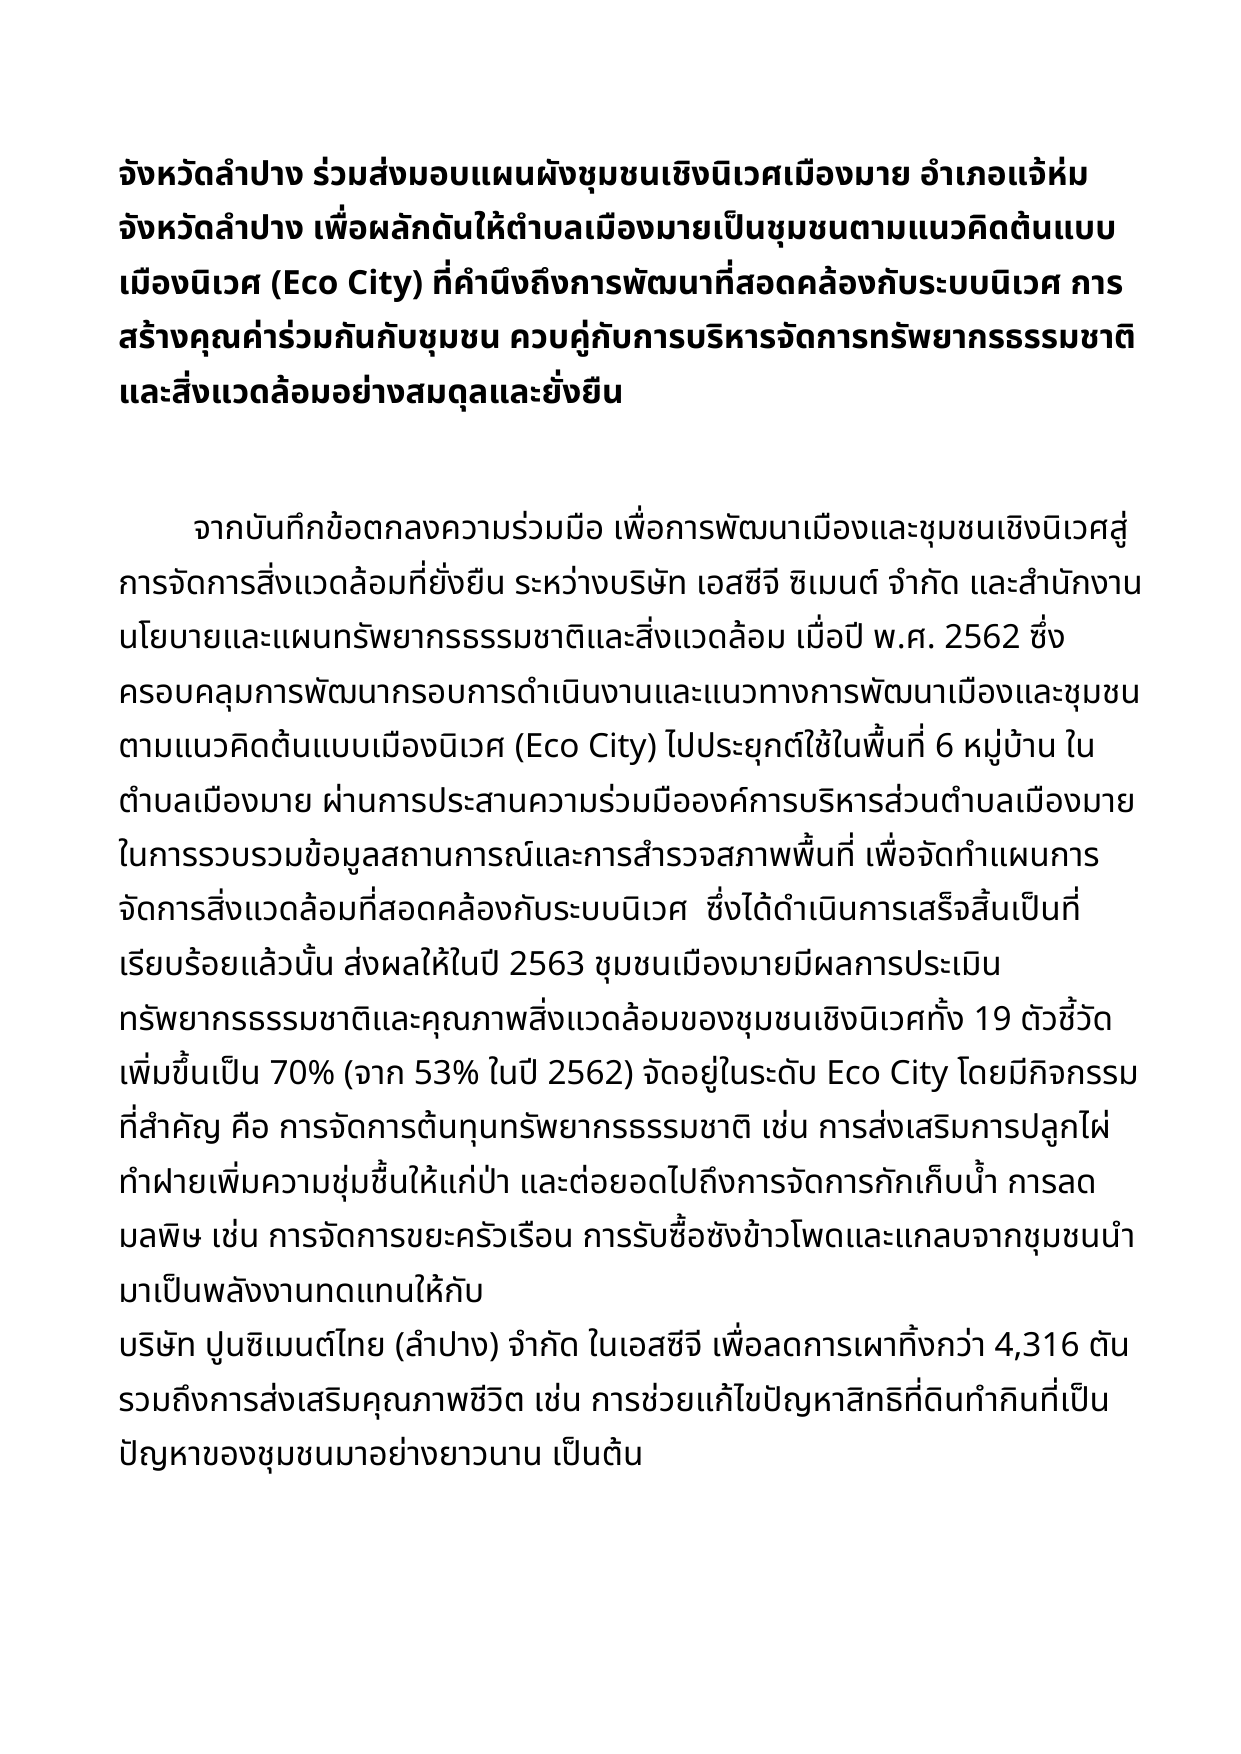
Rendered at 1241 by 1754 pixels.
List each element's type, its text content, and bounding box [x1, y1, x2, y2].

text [118, 150, 1152, 418]
text จากบันทึกข้อตกลงความร่วมมือ เพื่อการพัฒนาเมืองและชุมชนเชิงนิเวศสู่การจัดการสิ่งแวดล้อมที่ยั่งยืน ระหว่างบริษัท เอสซีจี ซิเมนต์ จำกัด และสำนักงานนโยบายและแผนทรัพยากรธรรมชาติและสิ่งแวดล้อม เมื่อปี พ.ศ. 2562 ซึ่งครอบคลุมการพัฒนากรอบการดำเนินงานและแนวทางการพัฒนาเมืองและชุมชนตามแนวคิดต้นแบบเมืองนิเวศ (Eco City) ไปประยุกต์ใช้ในพื้นที่ 6 หมู่บ้าน ในตำบลเมืองมาย ผ่านการประสานความร่วมมือองค์การบริหารส่วนตำบลเมืองมาย ในการรวบรวมข้อมูลสถานการณ์และการสำรวจสภาพพื้นที่ เพื่อจัดทำแผนการจัดการสิ่งแวดล้อมที่สอดคล้องกับระบบนิเวศ ซึ่งได้ดำเนินการเสร็จสิ้นเป็นที่เรียบร้อยแล้วนั้น ส่งผลให้ในปี 2563 ชุมชนเมืองมายมีผลการประเมินทรัพยากรธรรมชาติและคุณภาพสิ่งแวดล้อมของชุมชนเชิงนิเวศทั้ง 19 ตัวชี้วัดเพิ่มขึ้นเป็น 70% (จาก 53% ในปี 2562) จัดอยู่ในระดับ Eco City โดยมีกิจกรรมที่สำคัญ คือ การจัดการต้นทุนทรัพยากรธรรมชาติ เช่น การส่งเสริมการปลูกไผ่ ทำฝายเพิ่มความชุ่มชื้นให้แก่ป่า และต่อยอดไปถึงการจัดการกักเก็บน้ำ การลดมลพิษ เช่น การจัดการขยะครัวเรือน การรับซื้อซังข้าวโพดและแกลบจากชุมชนนำมาเป็นพลังงานทดแทนให้กับ บริษัท ปูนซิเมนต์ไทย (ลำปาง) จำกัด ในเอสซีจี เพื่อลดการเผาทิ้งกว่า 4,316 ตัน รวมถึงการส่งเสริมคุณภาพชีวิต เช่น การช่วยแก้ไขปัญหาสิทธิที่ดินทำกินที่เป็นปัญหาของชุมชนมาอย่างยาวนาน เป็นต้น [118, 504, 1152, 1480]
